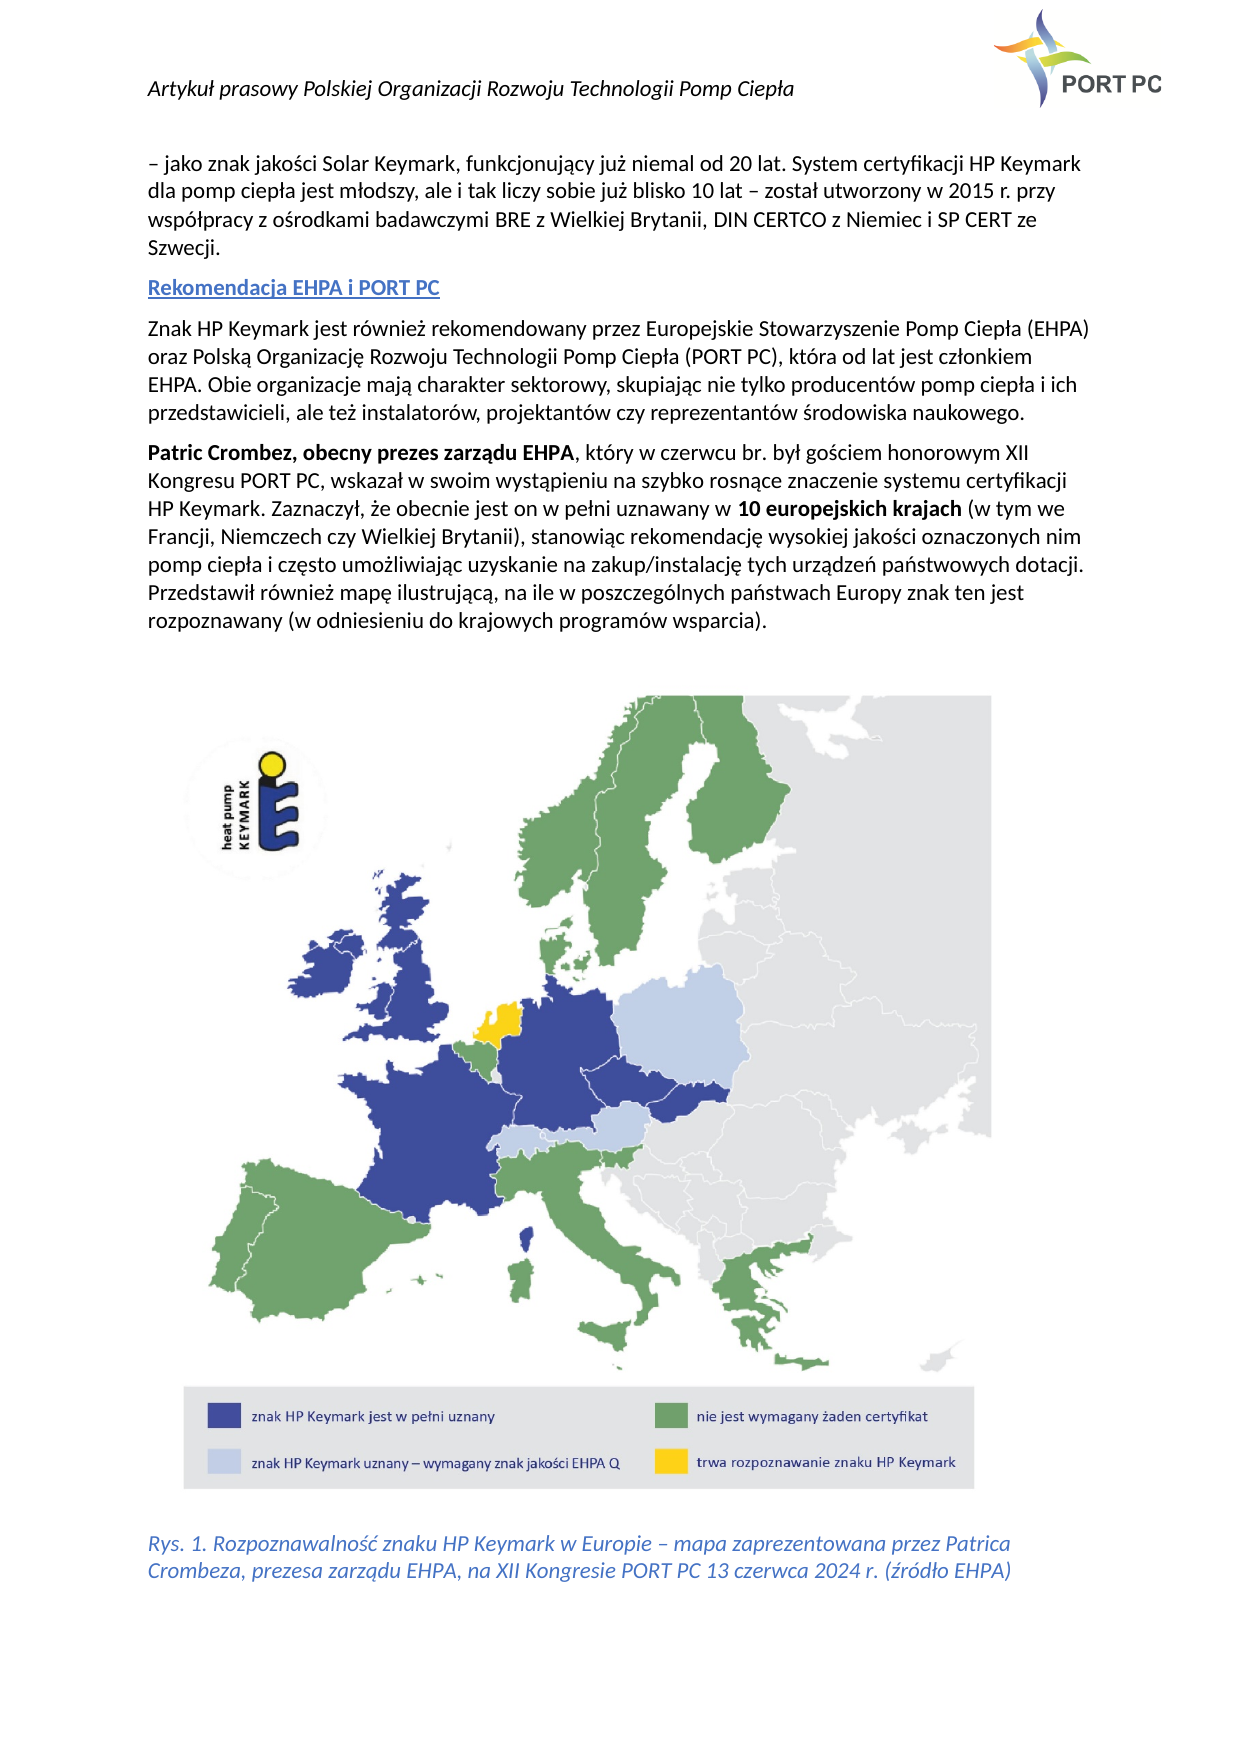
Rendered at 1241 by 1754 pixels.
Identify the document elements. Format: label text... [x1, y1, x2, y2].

picture [993, 9, 1162, 108]
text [148, 149, 1093, 261]
text Patric Crombez, obecny prezes zarządu EHPA, który w czerwcu br. był gościem honorowym XII Kongresu PORT PC, wskazał w swoim wystąpieniu na szybko rosnące znaczenie systemu certyfikacji HP Keymark. Zaznaczył, że obecnie jest on w pełni uznawany w 10 europejskich krajach (w tym we Francji, Niemczech czy Wielkiej Brytanii), stanowiąc rekomendację wysokiej jakości oznaczonych nim pomp ciepła i często umożliwiając uzyskanie na zakup/instalację tych urządzeń państwowych dotacji. Przedstawił również mapę ilustrującą, na ile w poszczególnych państwach Europy znak ten jest rozpoznawany (w odniesieniu do krajowych programów wsparcia). [148, 438, 1093, 634]
text Rekomendacja EHPA i PORT PC [148, 273, 1093, 301]
picture [147, 663, 1013, 1529]
text Znak HP Keymark jest również rekomendowany przez Europejskie Stowarzyszenie Pomp Ciepła (EHPA) oraz Polską Organizację Rozwoju Technologii Pomp Ciepła (PORT PC), która od lat jest członkiem EHPA. Obie organizacje mają charakter sektorowy, skupiając nie tylko producentów pomp ciepła i ich przedstawicieli, ale też instalatorów, projektantów czy reprezentantów środowiska naukowego. [148, 314, 1093, 426]
